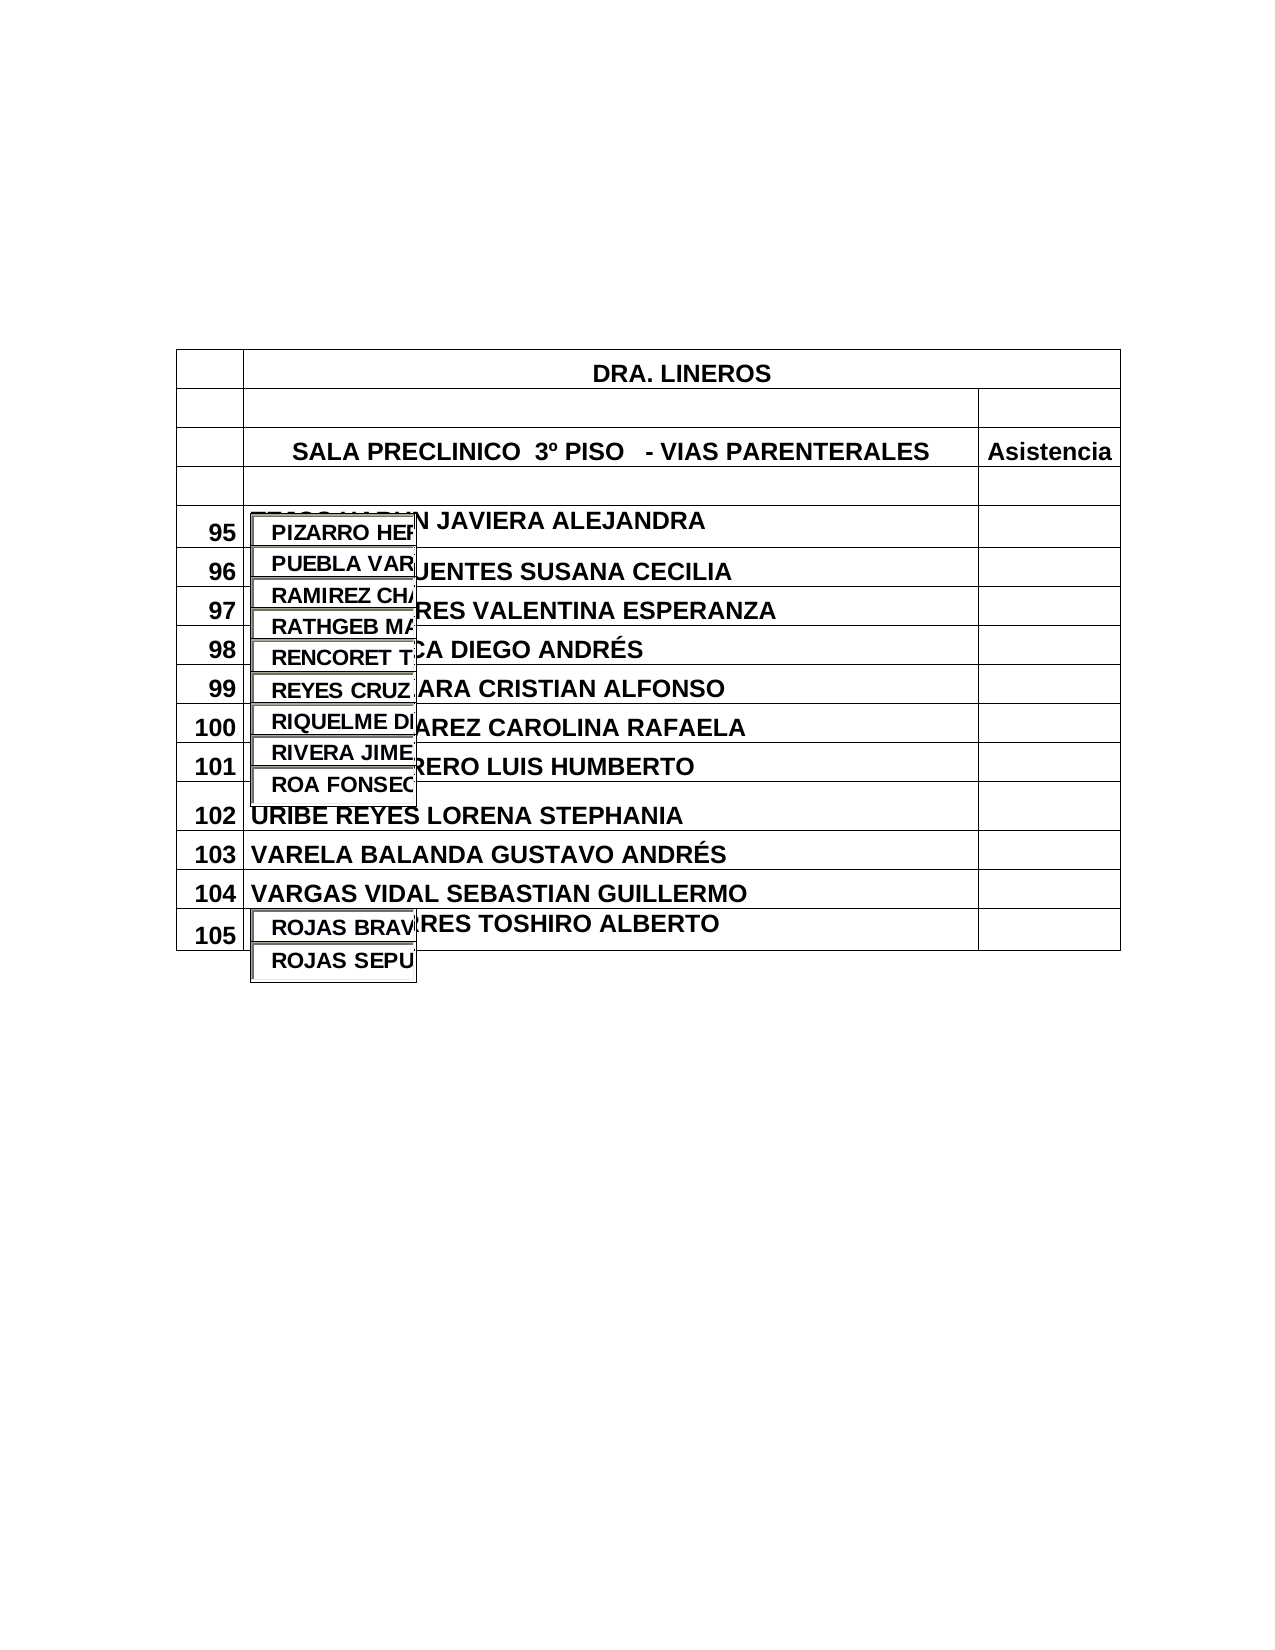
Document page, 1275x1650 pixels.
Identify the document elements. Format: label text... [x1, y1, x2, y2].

table_cell 98 [177, 626, 243, 664]
table_header [177, 350, 243, 388]
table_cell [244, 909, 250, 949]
table_cell 95 [177, 506, 243, 547]
table_cell [979, 665, 1120, 703]
table_cell 104 [177, 870, 243, 908]
table_cell [979, 743, 1120, 781]
table_cell SALA PRECLINICO 3º PISO - VIAS PARENTERALES [244, 428, 978, 466]
table_cell [979, 626, 1120, 664]
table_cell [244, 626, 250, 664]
table_header DRA. LINEROS [244, 350, 1120, 388]
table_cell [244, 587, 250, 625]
table_cell TRONCOSO LARA CRISTIAN ALFONSO [417, 665, 978, 703]
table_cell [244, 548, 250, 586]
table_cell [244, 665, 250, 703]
table_cell TORRES TORRES VALENTINA ESPERANZA [417, 587, 978, 625]
table_cell [177, 389, 243, 427]
table_cell 102 [177, 782, 243, 829]
table_cell VARELA BALANDA GUSTAVO ANDRÉS [244, 831, 978, 869]
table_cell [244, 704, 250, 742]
table_cell [177, 428, 243, 466]
table_cell 97 [177, 587, 243, 625]
table_cell Asistencia [979, 428, 1120, 466]
table_cell [979, 389, 1120, 427]
table_cell URIBE REYES LORENA STEPHANIA [244, 782, 978, 829]
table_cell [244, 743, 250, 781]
table_cell [979, 831, 1120, 869]
table_cell [979, 782, 1120, 829]
table_cell [979, 506, 1120, 547]
table_cell UGALDE ALVAREZ CAROLINA RAFAELA [417, 704, 978, 742]
table_cell 99 [177, 665, 243, 703]
table_cell TREPIANA FICA DIEGO ANDRÉS [417, 626, 978, 664]
table_cell [979, 587, 1120, 625]
table_cell [979, 548, 1120, 586]
table_cell TORREJON FUENTES SUSANA CECILIA [417, 548, 978, 586]
table_cell [979, 704, 1120, 742]
table_cell 100 [177, 704, 243, 742]
table_cell YAMADA TORRES TOSHIRO ALBERTO [417, 909, 978, 949]
table_cell [979, 909, 1120, 949]
table_cell [979, 870, 1120, 908]
table_cell 103 [177, 831, 243, 869]
table_cell 105 [177, 909, 243, 949]
table_cell VARGAS VIDAL SEBASTIAN GUILLERMO [244, 870, 978, 908]
table_cell [177, 467, 243, 505]
table_cell [244, 467, 978, 505]
table_cell [244, 389, 978, 427]
table_cell 96 [177, 548, 243, 586]
table_cell URIBE GUERRERO LUIS HUMBERTO [417, 743, 978, 781]
table_cell TEJOS HARUN JAVIERA ALEJANDRA [244, 506, 978, 547]
table_cell [979, 467, 1120, 505]
table_cell 101 [177, 743, 243, 781]
